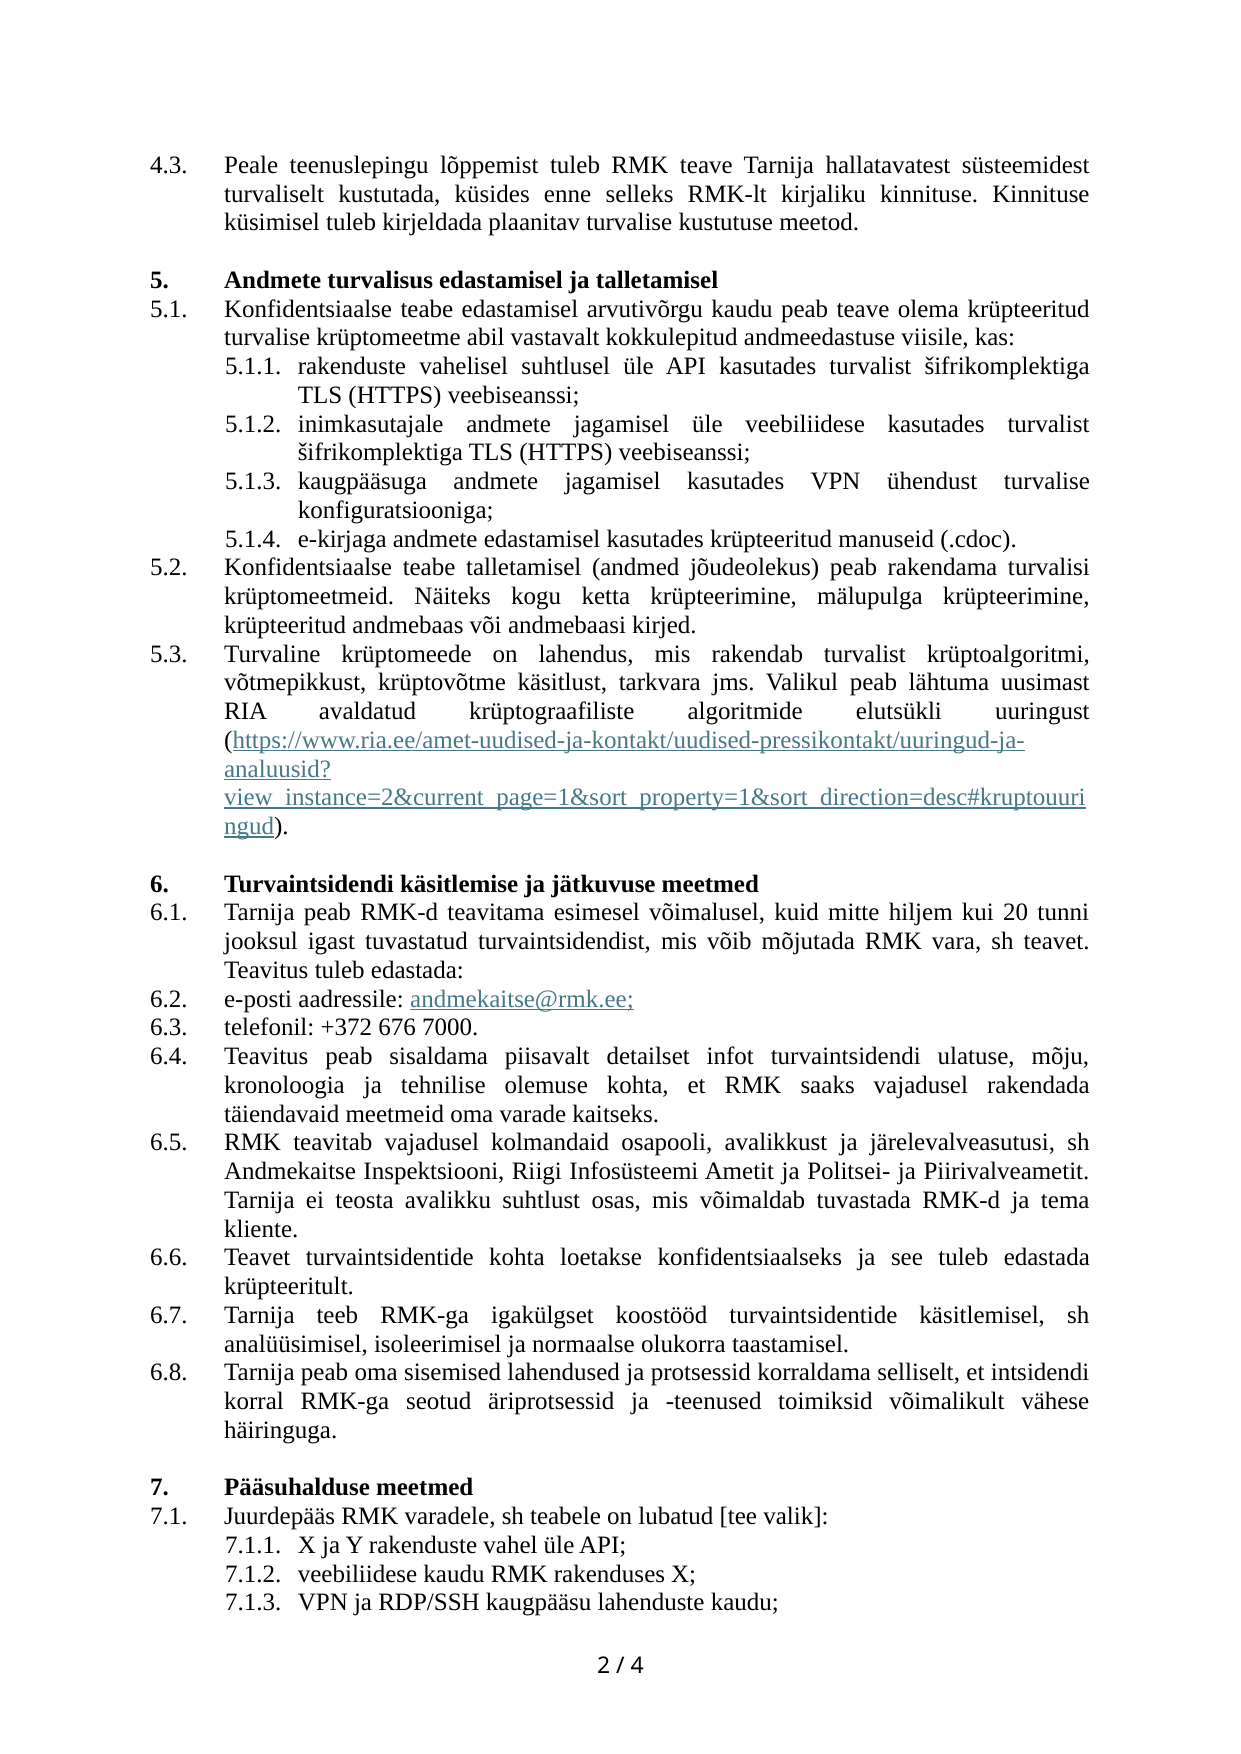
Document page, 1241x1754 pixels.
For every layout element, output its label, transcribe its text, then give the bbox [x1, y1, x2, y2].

subtitle Andmete turvalisus edastamisel ja talletamisel [150, 265, 1090, 294]
subtitle RMK teavitab vajadusel kolmandaid osapooli, avalikkust ja järelevalveasutusi, sh Andmekaitse Inspektsiooni, Riigi Infosüsteemi Ametit ja Politsei- ja Piirivalveametit. Tarnija ei teosta avalikku suhtlust osas, mis võimaldab tuvastada RMK-d ja tema kliente. [150, 1127, 1090, 1242]
subtitle Pääsuhalduse meetmed [150, 1472, 1090, 1501]
subtitle Teavet turvaintsidentide kohta loetakse konfidentsiaalseks ja see tuleb edastada krüpteeritult. [150, 1242, 1090, 1300]
subtitle Konfidentsiaalse teabe talletamisel (andmed jõudeolekus) peab rakendama turvalisi krüptomeetmeid. Näiteks kogu ketta krüpteerimine, mälupulga krüpteerimine, krüpteeritud andmebaas või andmebaasi kirjed. [150, 552, 1090, 639]
subtitle Turvaline krüptomeede on lahendus, mis rakendab turvalist krüptoalgoritmi, võtmepikkust, krüptovõtme käsitlust, tarkvara jms. Valikul peab lähtuma uusimast RIA avaldatud krüptograafiliste algoritmide elutsükli uuringust (https://www.ria.ee/amet-uudised-ja-kontakt/uudised-pressikontakt/uuringud-ja-analuusid?view_instance=2&current_page=1&sort_property=1&sort_direction=desc#kruptouuringud). [150, 639, 1090, 840]
subtitle Peale teenuslepingu lõppemist tuleb RMK teave Tarnija hallatavatest süsteemidest turvaliselt kustutada, küsides enne selleks RMK-lt kirjaliku kinnituse. Kinnituse küsimisel tuleb kirjeldada plaanitav turvalise kustutuse meetod. [150, 150, 1090, 236]
list Teavitus peab sisaldama piisavalt detailset infot turvaintsidendi ulatuse, mõju, kronoloogia ja tehnilise olemuse kohta, et RMK saaks vajadusel rakendada täiendavaid meetmeid oma varade kaitseks. [150, 1041, 1090, 1127]
list e-kirjaga andmete edastamisel kasutades krüpteeritud manuseid (.cdoc). [225, 524, 1090, 552]
list VPN ja RDP/SSH kaugpääsu lahenduste kaudu; [225, 1587, 1090, 1616]
list rakenduste vahelisel suhtlusel üle API kasutades turvalist šifrikomplektiga TLS (HTTPS) veebiseanssi; [225, 351, 1090, 409]
list inimkasutajale andmete jagamisel üle veebiliidese kasutades turvalist šifrikomplektiga TLS (HTTPS) veebiseanssi; [225, 409, 1090, 466]
list veebiliidese kaudu RMK rakenduses X; [225, 1559, 1090, 1587]
subtitle Tarnija teeb RMK-ga igakülgset koostööd turvaintsidentide käsitlemisel, sh analüüsimisel, isoleerimisel ja normaalse olukorra taastamisel. [150, 1300, 1090, 1357]
subtitle Turvaintsidendi käsitlemise ja jätkuvuse meetmed [150, 869, 1090, 897]
list kaugpääsuga andmete jagamisel kasutades VPN ühendust turvalise konfiguratsiooniga; [225, 466, 1090, 524]
list telefonil: +372 676 7000. [150, 1012, 1090, 1041]
list e-posti aadressile: andmekaitse@rmk.ee; [150, 984, 1090, 1012]
list Tarnija peab RMK-d teavitama esimesel võimalusel, kuid mitte hiljem kui 20 tunni jooksul igast tuvastatud turvaintsidendist, mis võib mõjutada RMK vara, sh teavet. Teavitus tuleb edastada: [150, 897, 1090, 984]
list Konfidentsiaalse teabe edastamisel arvutivõrgu kaudu peab teave olema krüpteeritud turvalise krüptomeetme abil vastavalt kokkulepitud andmeedastuse viisile, kas: [150, 294, 1090, 351]
list Juurdepääs RMK varadele, sh teabele on lubatud [tee valik]: [150, 1501, 1090, 1530]
subtitle Tarnija peab oma sisemised lahendused ja protsessid korraldama selliselt, et intsidendi korral RMK-ga seotud äriprotsessid ja -teenused toimiksid võimalikult vähese häiringuga. [150, 1357, 1090, 1444]
list X ja Y rakenduste vahel üle API; [225, 1530, 1090, 1559]
